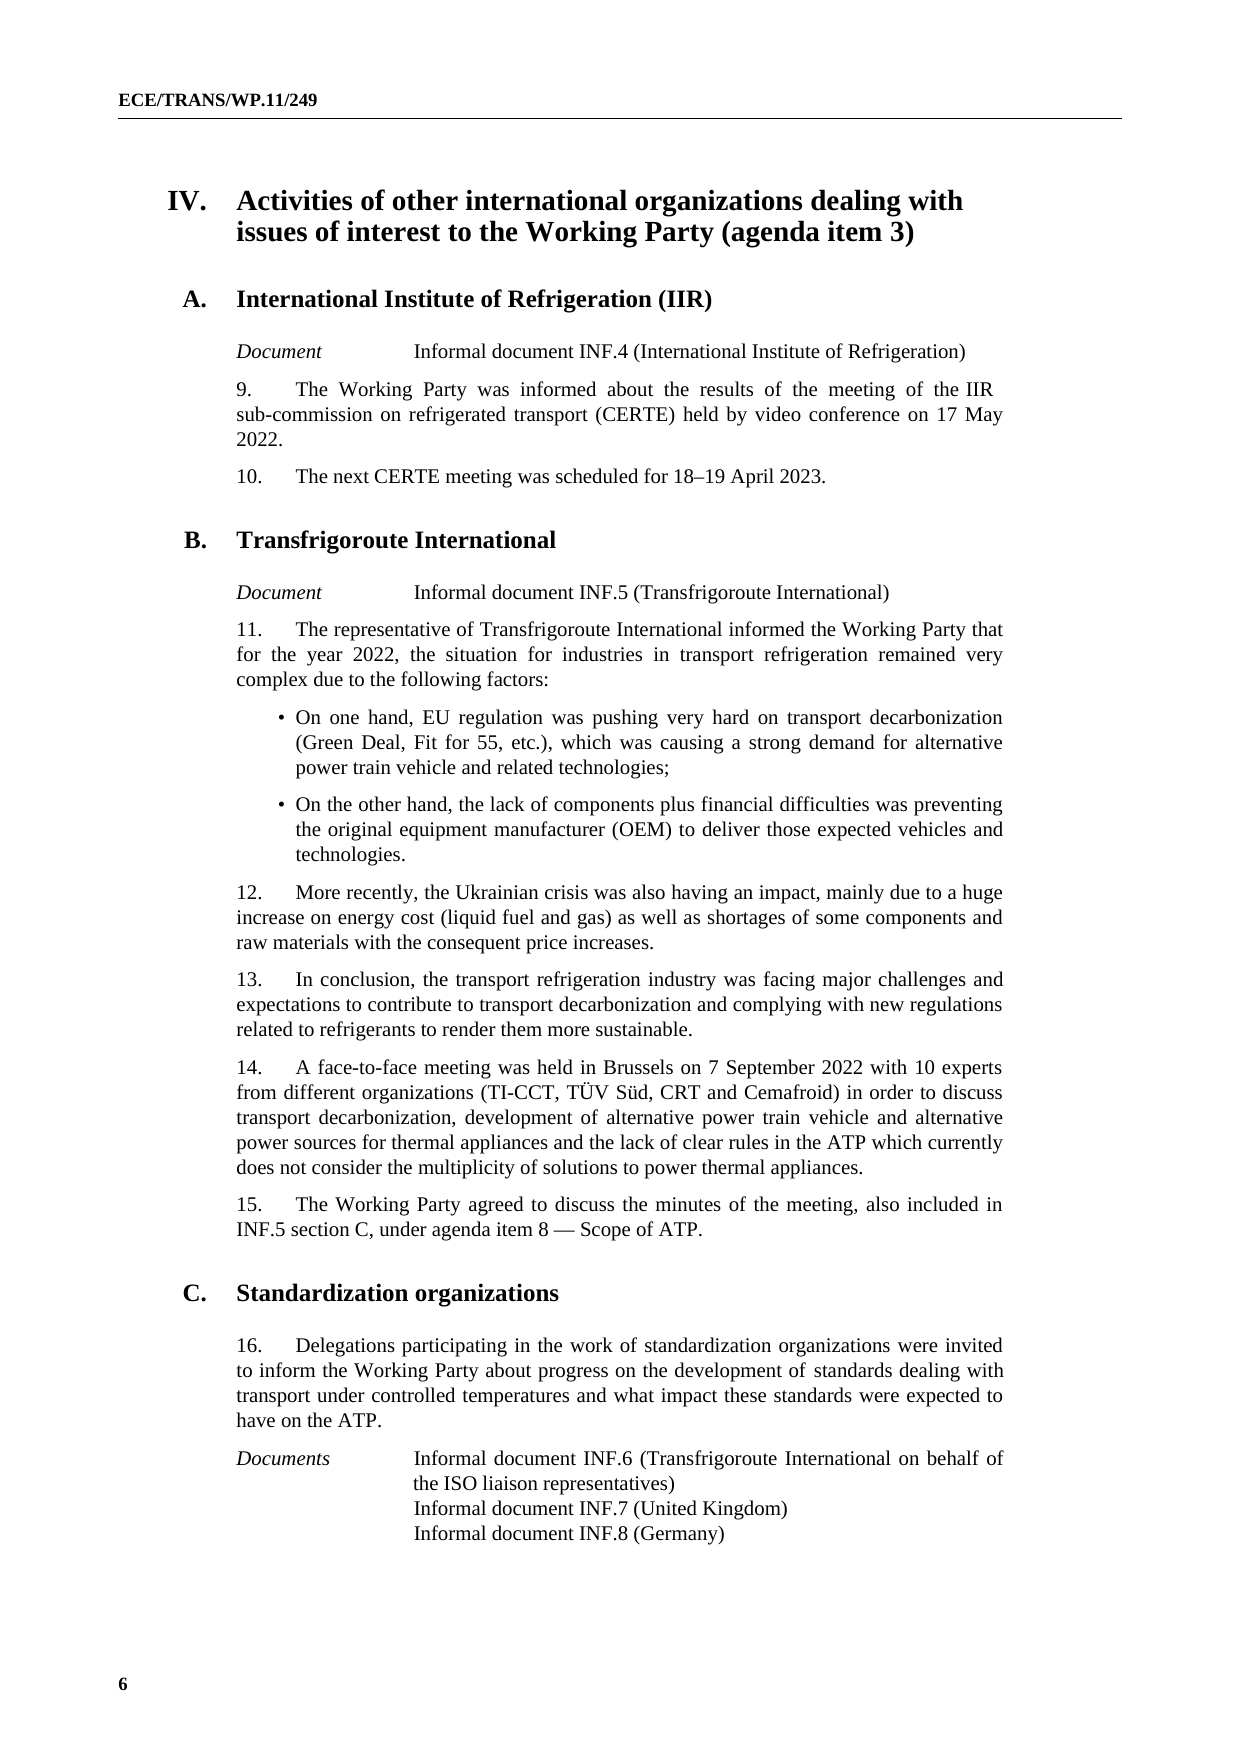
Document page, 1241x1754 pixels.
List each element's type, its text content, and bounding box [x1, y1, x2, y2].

text Document Informal document INF.5 (Transfrigoroute International) [236, 579, 1004, 604]
text 11. The representative of Transfrigoroute International informed the Working Party that for the year 2022, the situation for industries in transport refrigeration remained very complex due to the following factors: [236, 616, 1004, 691]
text Informal document INF.7 (United Kingdom) [236, 1494, 1004, 1519]
text Informal document INF.8 (Germany) [236, 1519, 1004, 1544]
text Documents Informal document INF.6 (Transfrigoroute International on behalf of the ISO liaison representatives) [236, 1444, 1004, 1494]
text 9. The Working Party was informed about the results of the meeting of the IIR sub-commission on refrigerated transport (CERTE) held by video conference on 17 May 2022. [236, 376, 1004, 451]
text IV. Activities of other international organizations dealing with issues of interest to the Working Party (agenda item 3) [118, 185, 1004, 248]
text 13. In conclusion, the transport refrigeration industry was facing major challenges and expectations to contribute to transport decarbonization and complying with new regulations related to refrigerants to render them more sustainable. [236, 966, 1004, 1041]
text A. International Institute of Refrigeration (IIR) [118, 285, 1004, 313]
text 16. Delegations participating in the work of standardization organizations were invited to inform the Working Party about progress on the development of standards dealing with transport under controlled temperatures and what impact these standards were expected to have on the ATP. [236, 1332, 1004, 1432]
text Document Informal document INF.4 (International Institute of Refrigeration) [236, 338, 1004, 363]
list • On the other hand, the lack of components plus financial difficulties was preventing the original equipment manufacturer (OEM) to deliver those expected vehicles and technologies. [278, 791, 1004, 866]
text C. Standardization organizations [118, 1279, 1004, 1307]
text 15. The Working Party agreed to discuss the minutes of the meeting, also included in INF.5 section C, under agenda item 8 — Scope of ATP. [236, 1191, 1004, 1241]
list • On one hand, EU regulation was pushing very hard on transport decarbonization (Green Deal, Fit for 55, etc.), which was causing a strong demand for alternative power train vehicle and related technologies; [278, 704, 1004, 779]
text B. Transfrigoroute International [118, 526, 1004, 554]
text 10. The next CERTE meeting was scheduled for 18–19 April 2023. [236, 463, 1004, 488]
text 14. A face-to-face meeting was held in Brussels on 7 September 2022 with 10 experts from different organizations (TI-CCT, TÜV Süd, CRT and Cemafroid) in order to discuss transport decarbonization, development of alternative power train vehicle and alternative power sources for thermal appliances and the lack of clear rules in the ATP which currently does not consider the multiplicity of solutions to power thermal appliances. [236, 1054, 1004, 1179]
text 12. More recently, the Ukrainian crisis was also having an impact, mainly due to a huge increase on energy cost (liquid fuel and gas) as well as shortages of some components and raw materials with the consequent price increases. [236, 879, 1004, 954]
